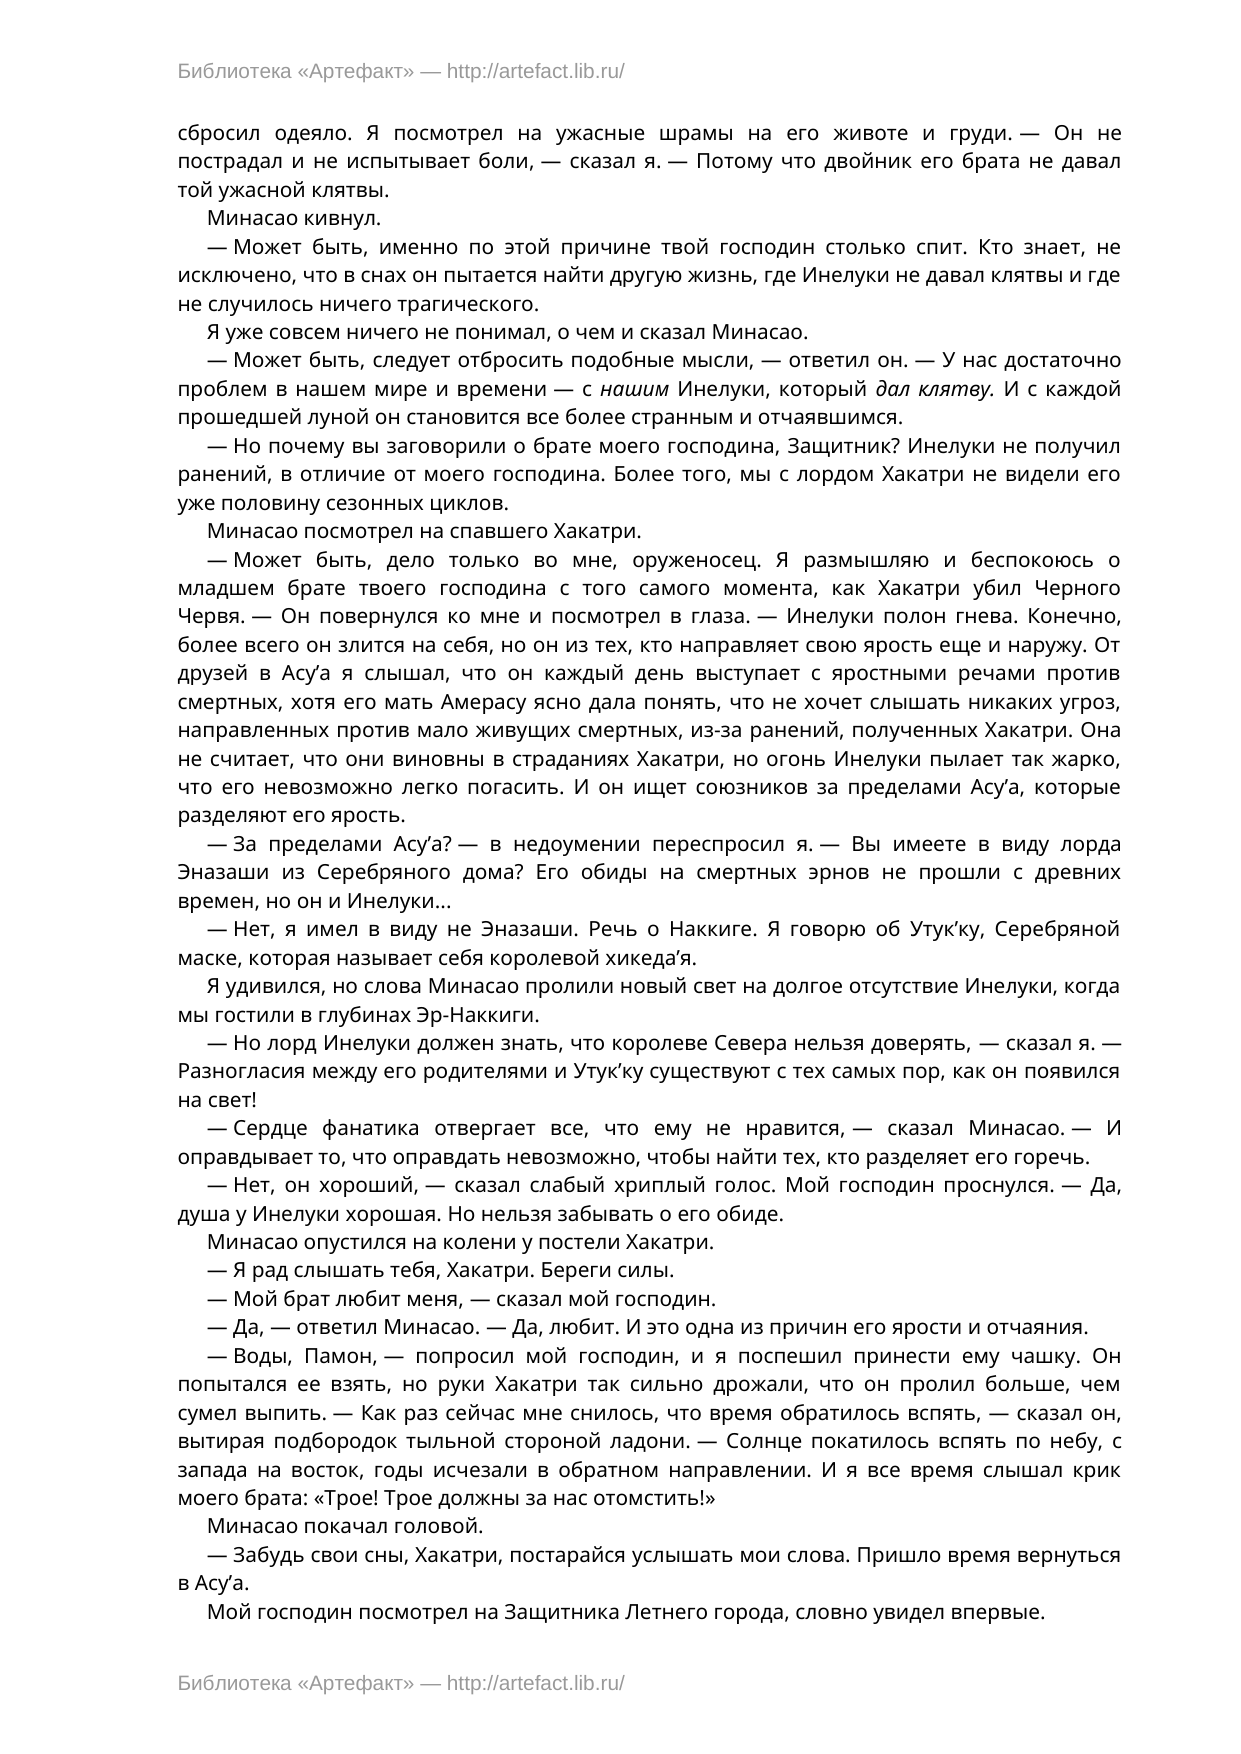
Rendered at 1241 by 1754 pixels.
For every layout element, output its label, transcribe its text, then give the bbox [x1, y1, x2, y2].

text Минасао кивнул. [177, 203, 1122, 232]
text — Забудь свои сны, Хакатри, постарайся услышать мои слова. Пришло время вернуться в Асу’а. [177, 1540, 1122, 1597]
text Мой господин посмотрел на Защитника Летнего города, словно увидел впервые. [177, 1597, 1122, 1625]
text — Нет, я имел в виду не Эназаши. Речь о Наккиге. Я говорю об Утук’ку, Серебряной маске, которая называет себя королевой хикеда’я. [177, 914, 1122, 971]
text Минасао посмотрел на спавшего Хакатри. [177, 516, 1122, 545]
text — Но лорд Инелуки должен знать, что королеве Севера нельзя доверять, — сказал я. — Разногласия между его родителями и Утук’ку существуют с тех самых пор, как он появился на свет! [177, 1028, 1122, 1113]
text — Я рад слышать тебя, Хакатри. Береги силы. [177, 1256, 1122, 1284]
text Я уже совсем ничего не понимал, о чем и сказал Минасао. [177, 317, 1122, 346]
text — За пределами Асу’а? — в недоумении переспросил я. — Вы имеете в виду лорда Эназаши из Серебряного дома? Его обиды на смертных эрнов не прошли с древних времен, но он и Инелуки... [177, 829, 1122, 914]
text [177, 118, 1122, 203]
text Минасао опустился на колени у постели Хакатри. [177, 1227, 1122, 1256]
text — Может быть, следует отбросить подобные мысли, — ответил он. — У нас достаточно проблем в нашем мире и времени — с нашим Инелуки, который дал клятву. И с каждой прошедшей луной он становится все более странным и отчаявшимся. [177, 346, 1122, 431]
text — Нет, он хороший, — сказал слабый хриплый голос. Мой господин проснулся. — Да, душа у Инелуки хорошая. Но нельзя забывать о его обиде. [177, 1170, 1122, 1227]
text Минасао покачал головой. [177, 1512, 1122, 1540]
text Я удивился, но слова Минасао пролили новый свет на долгое отсутствие Инелуки, когда мы гостили в глубинах Эр-Наккиги. [177, 971, 1122, 1028]
text — Мой брат любит меня, — сказал мой господин. [177, 1284, 1122, 1312]
text — Может быть, дело только во мне, оруженосец. Я размышляю и беспокоюсь о младшем брате твоего господина с того самого момента, как Хакатри убил Черного Червя. — Он повернулся ко мне и посмотрел в глаза. — Инелуки полон гнева. Конечно, более всего он злится на себя, но он из тех, кто направляет свою ярость еще и наружу. От друзей в Асу’а я слышал, что он каждый день выступает с яростными речами против смертных, хотя его мать Амерасу ясно дала понять, что не хочет слышать никаких угроз, направленных против мало живущих смертных, из-за ранений, полученных Хакатри. Она не считает, что они виновны в страданиях Хакатри, но огонь Инелуки пылает так жарко, что его невозможно легко погасить. И он ищет союзников за пределами Асу’а, которые разделяют его ярость. [177, 545, 1122, 829]
text — Да, — ответил Минасао. — Да, любит. И это одна из причин его ярости и отчаяния. [177, 1312, 1122, 1341]
text — Воды, Памон, — попросил мой господин, и я поспешил принести ему чашку. Он попытался ее взять, но руки Хакатри так сильно дрожали, что он пролил больше, чем сумел выпить. — Как раз сейчас мне снилось, что время обратилось вспять, — сказал он, вытирая подбородок тыльной стороной ладони. — Солнце покатилось вспять по небу, с запада на восток, годы исчезали в обратном направлении. И я все время слышал крик моего брата: «Трое! Трое должны за нас отомстить!» [177, 1341, 1122, 1512]
text — Но почему вы заговорили о брате моего господина, Защитник? Инелуки не получил ранений, в отличие от моего господина. Более того, мы с лордом Хакатри не видели его уже половину сезонных циклов. [177, 431, 1122, 516]
text — Может быть, именно по этой причине твой господин столько спит. Кто знает, не исключено, что в снах он пытается найти другую жизнь, где Инелуки не давал клятвы и где не случилось ничего трагического. [177, 232, 1122, 317]
text — Сердце фанатика отвергает все, что ему не нравится, — сказал Минасао. — И оправдывает то, что оправдать невозможно, чтобы найти тех, кто разделяет его горечь. [177, 1113, 1122, 1170]
